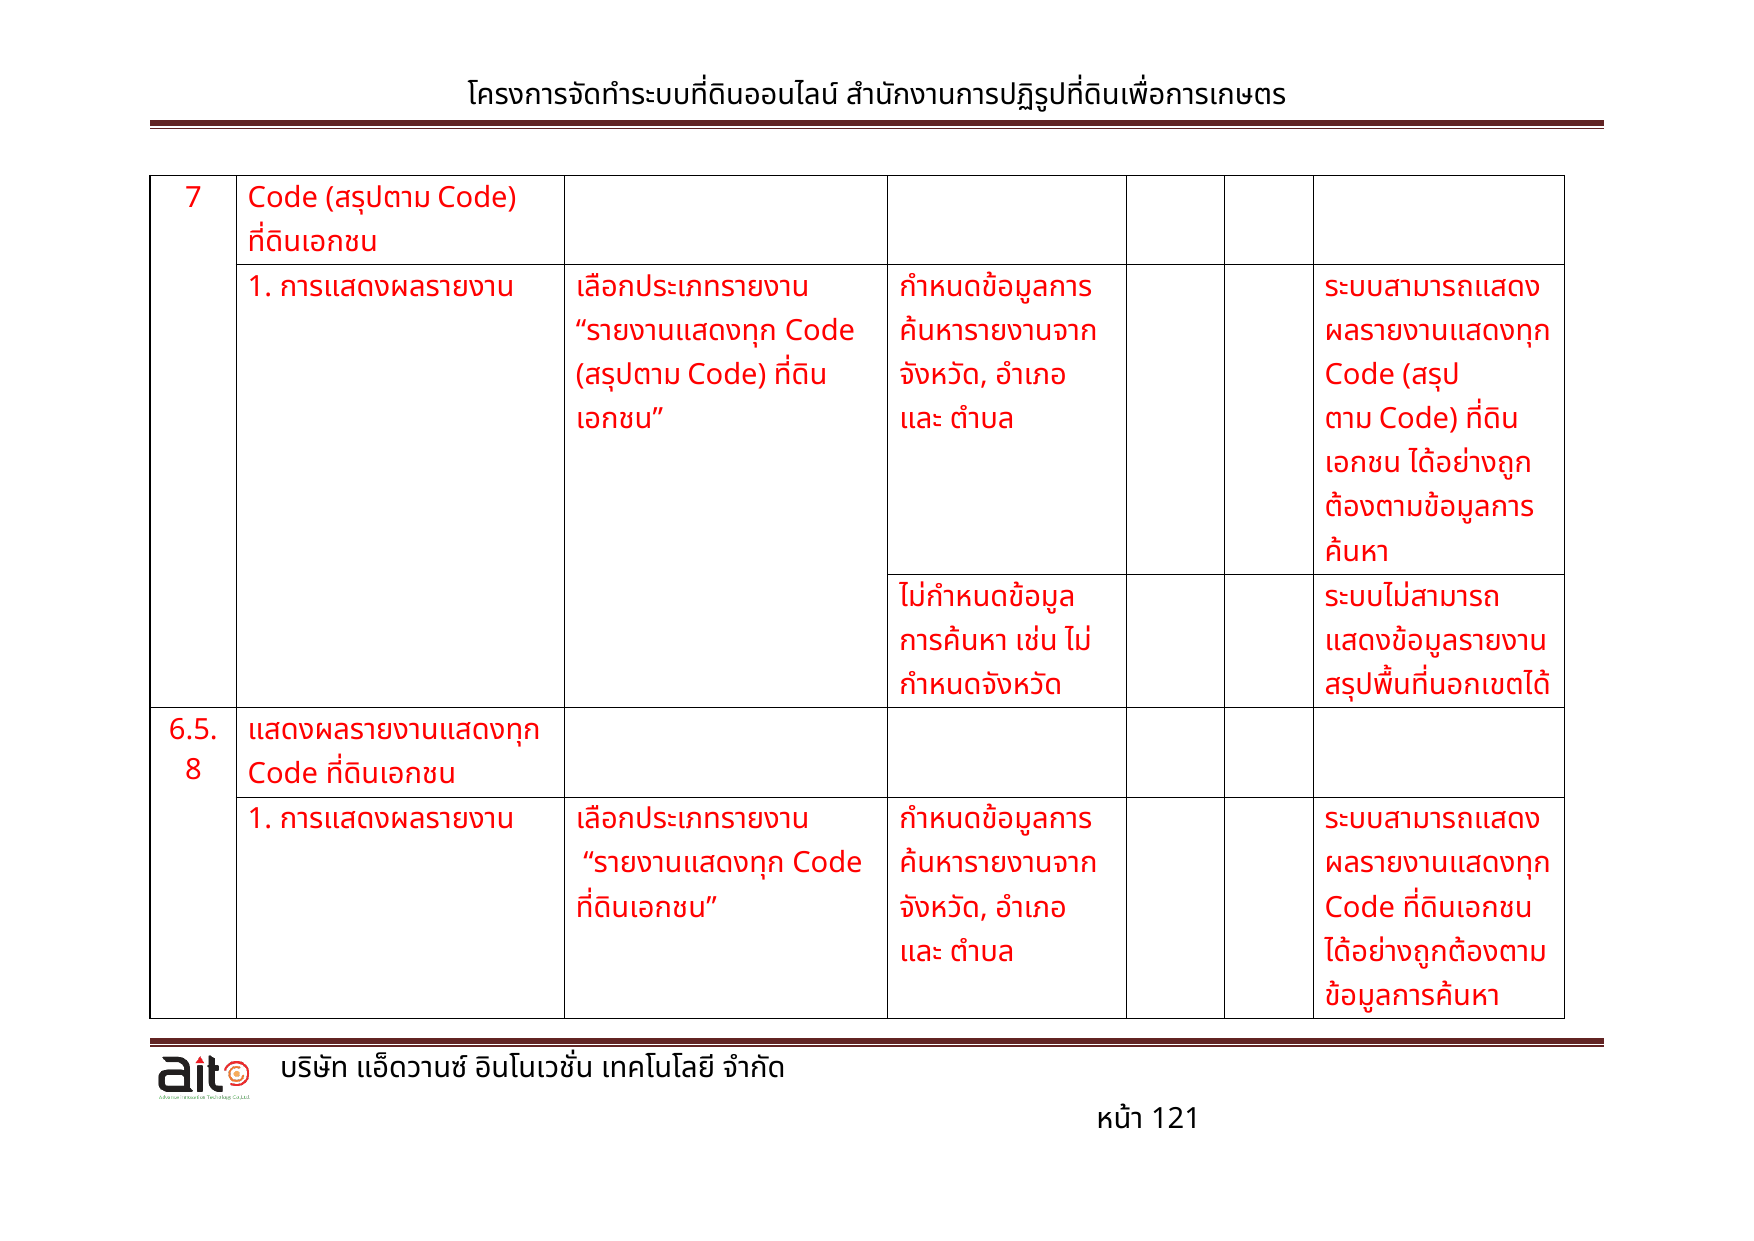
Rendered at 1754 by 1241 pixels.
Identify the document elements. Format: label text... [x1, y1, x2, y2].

picture [150, 1049, 257, 1105]
table_cell [1225, 708, 1313, 797]
table_cell เลือกประเภทรายงาน “รายงานแสดงทุก Code ที่ดินเอกชน” [565, 798, 887, 1018]
table_cell [888, 708, 1126, 797]
table_cell [1314, 708, 1564, 797]
table_cell [1127, 708, 1224, 797]
table_cell [1314, 176, 1564, 264]
table_cell [1127, 798, 1224, 1018]
table_cell ไม่กำหนดข้อมูลการค้นหา เช่น ไม่กำหนดจังหวัด [888, 575, 1126, 707]
table_cell [1225, 798, 1313, 1018]
table_cell แสดงผลรายงานแสดงทุก Code (สรุปตามCode) ที่ดินเอกชน [237, 176, 564, 264]
table_cell 1. การแสดงผลรายงาน [237, 798, 564, 1018]
table_cell 6.5.7 [151, 176, 236, 707]
table_cell ระบบสามารถแสดงผลรายงานแสดงทุก Code ที่ดินเอกชน ได้อย่างถูกต้องตามข้อมูลการค้นหา [1314, 798, 1564, 1018]
table_cell [1127, 575, 1224, 707]
table_cell กำหนดข้อมูลการค้นหารายงานจากจังหวัด, อำเภอ และ ตำบล [888, 798, 1126, 1018]
table_cell ระบบสามารถแสดงผลรายงานแสดงทุก Code (สรุปตามCode) ที่ดินเอกชน ได้อย่างถูกต้องตามข้อมูลการค้นหา [1314, 265, 1564, 574]
table_cell [565, 708, 887, 797]
table_cell กำหนดข้อมูลการค้นหารายงานจากจังหวัด, อำเภอ และ ตำบล [888, 265, 1126, 574]
table_cell 1. การแสดงผลรายงาน [237, 265, 564, 707]
table_cell [1225, 265, 1313, 574]
table_cell 6.5.8 [151, 708, 236, 1018]
table_cell [888, 176, 1126, 264]
table_cell [1127, 176, 1224, 264]
table_cell [1225, 575, 1313, 707]
table_cell [1127, 265, 1224, 574]
table_cell แสดงผลรายงานแสดงทุก Code ที่ดินเอกชน [237, 708, 564, 797]
table_cell [1225, 176, 1313, 264]
table_cell [565, 176, 887, 264]
table_cell เลือกประเภทรายงาน “รายงานแสดงทุก Code (สรุปตามCode) ที่ดินเอกชน” [565, 265, 887, 707]
table_cell ระบบไม่สามารถแสดงข้อมูลรายงานสรุปพื้นที่นอกเขตได้ [1314, 575, 1564, 707]
